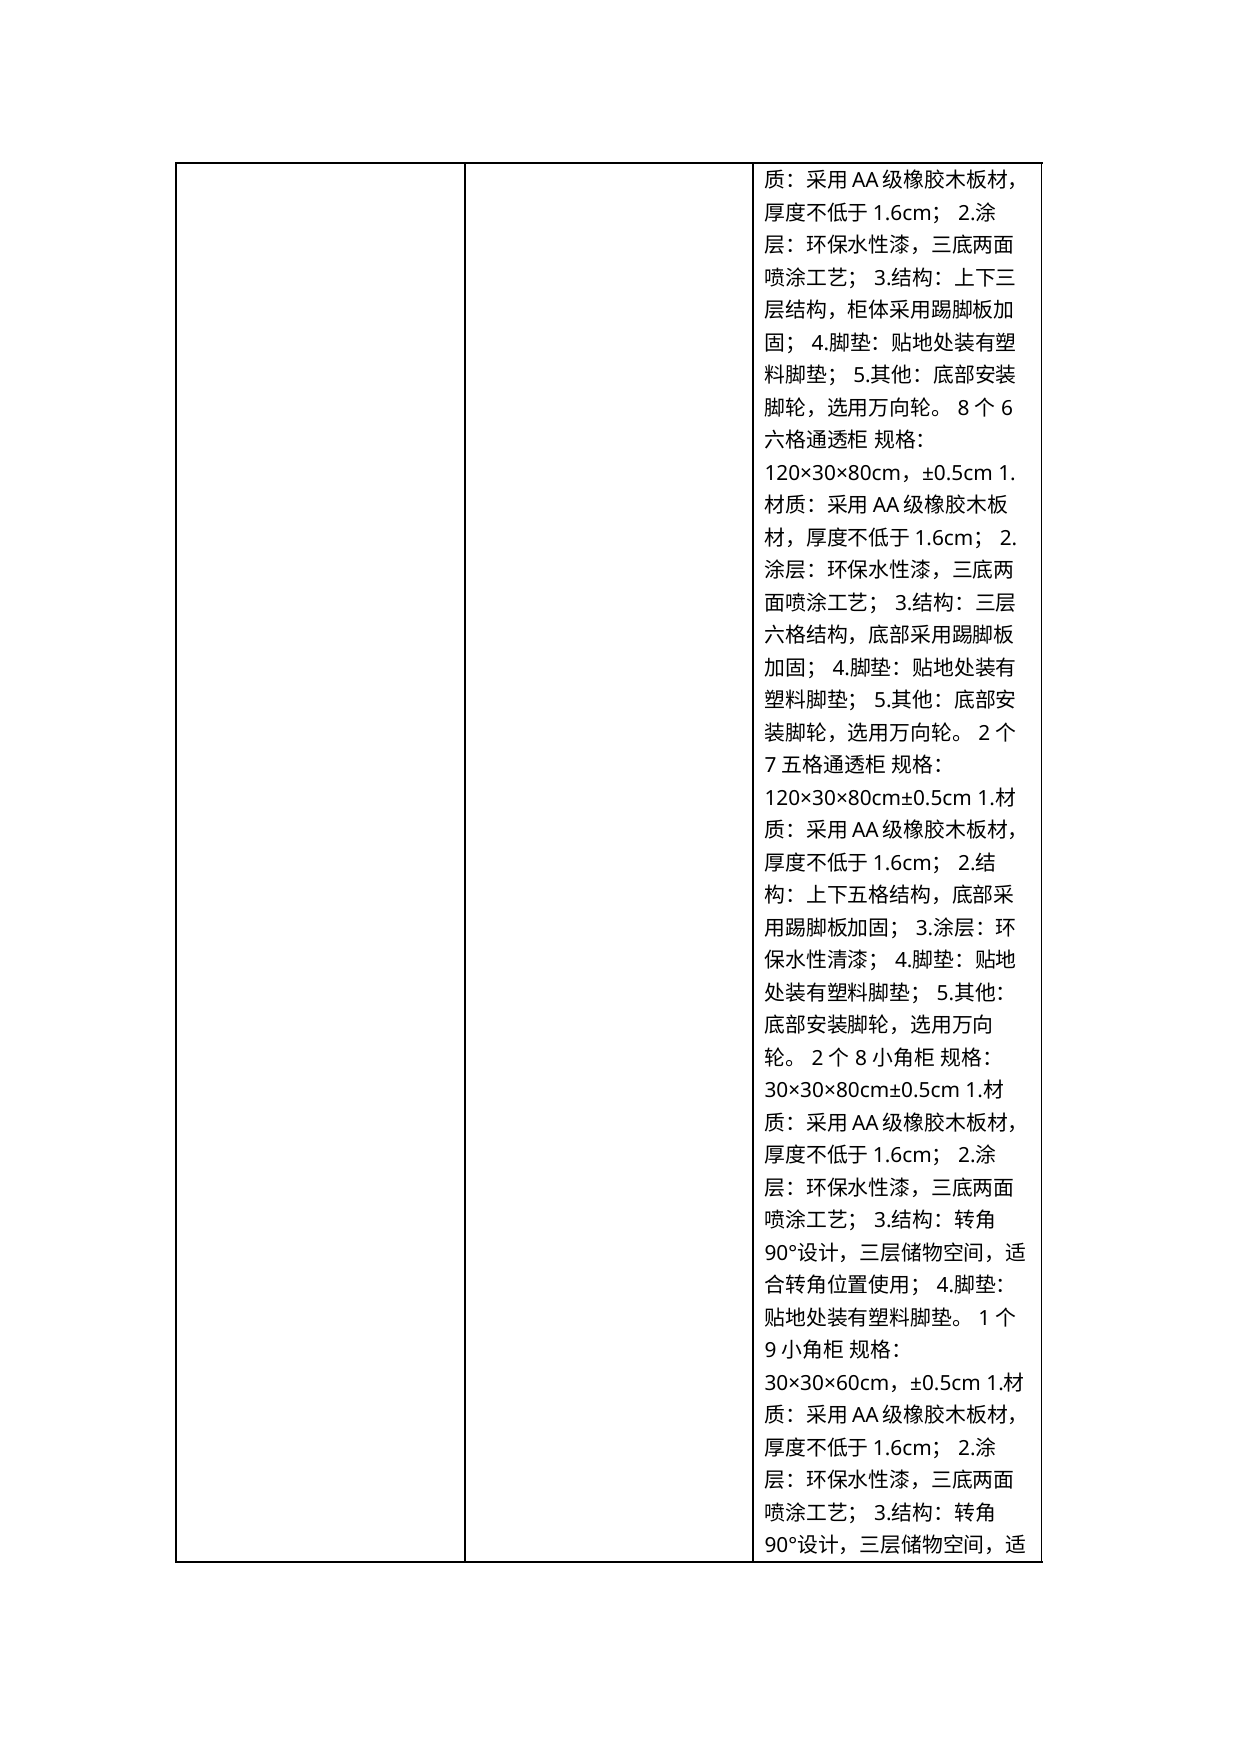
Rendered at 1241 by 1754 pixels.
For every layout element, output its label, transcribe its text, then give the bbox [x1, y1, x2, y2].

table_cell [466, 164, 752, 1561]
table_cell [754, 164, 1041, 1561]
table_cell 2 [177, 164, 464, 1561]
